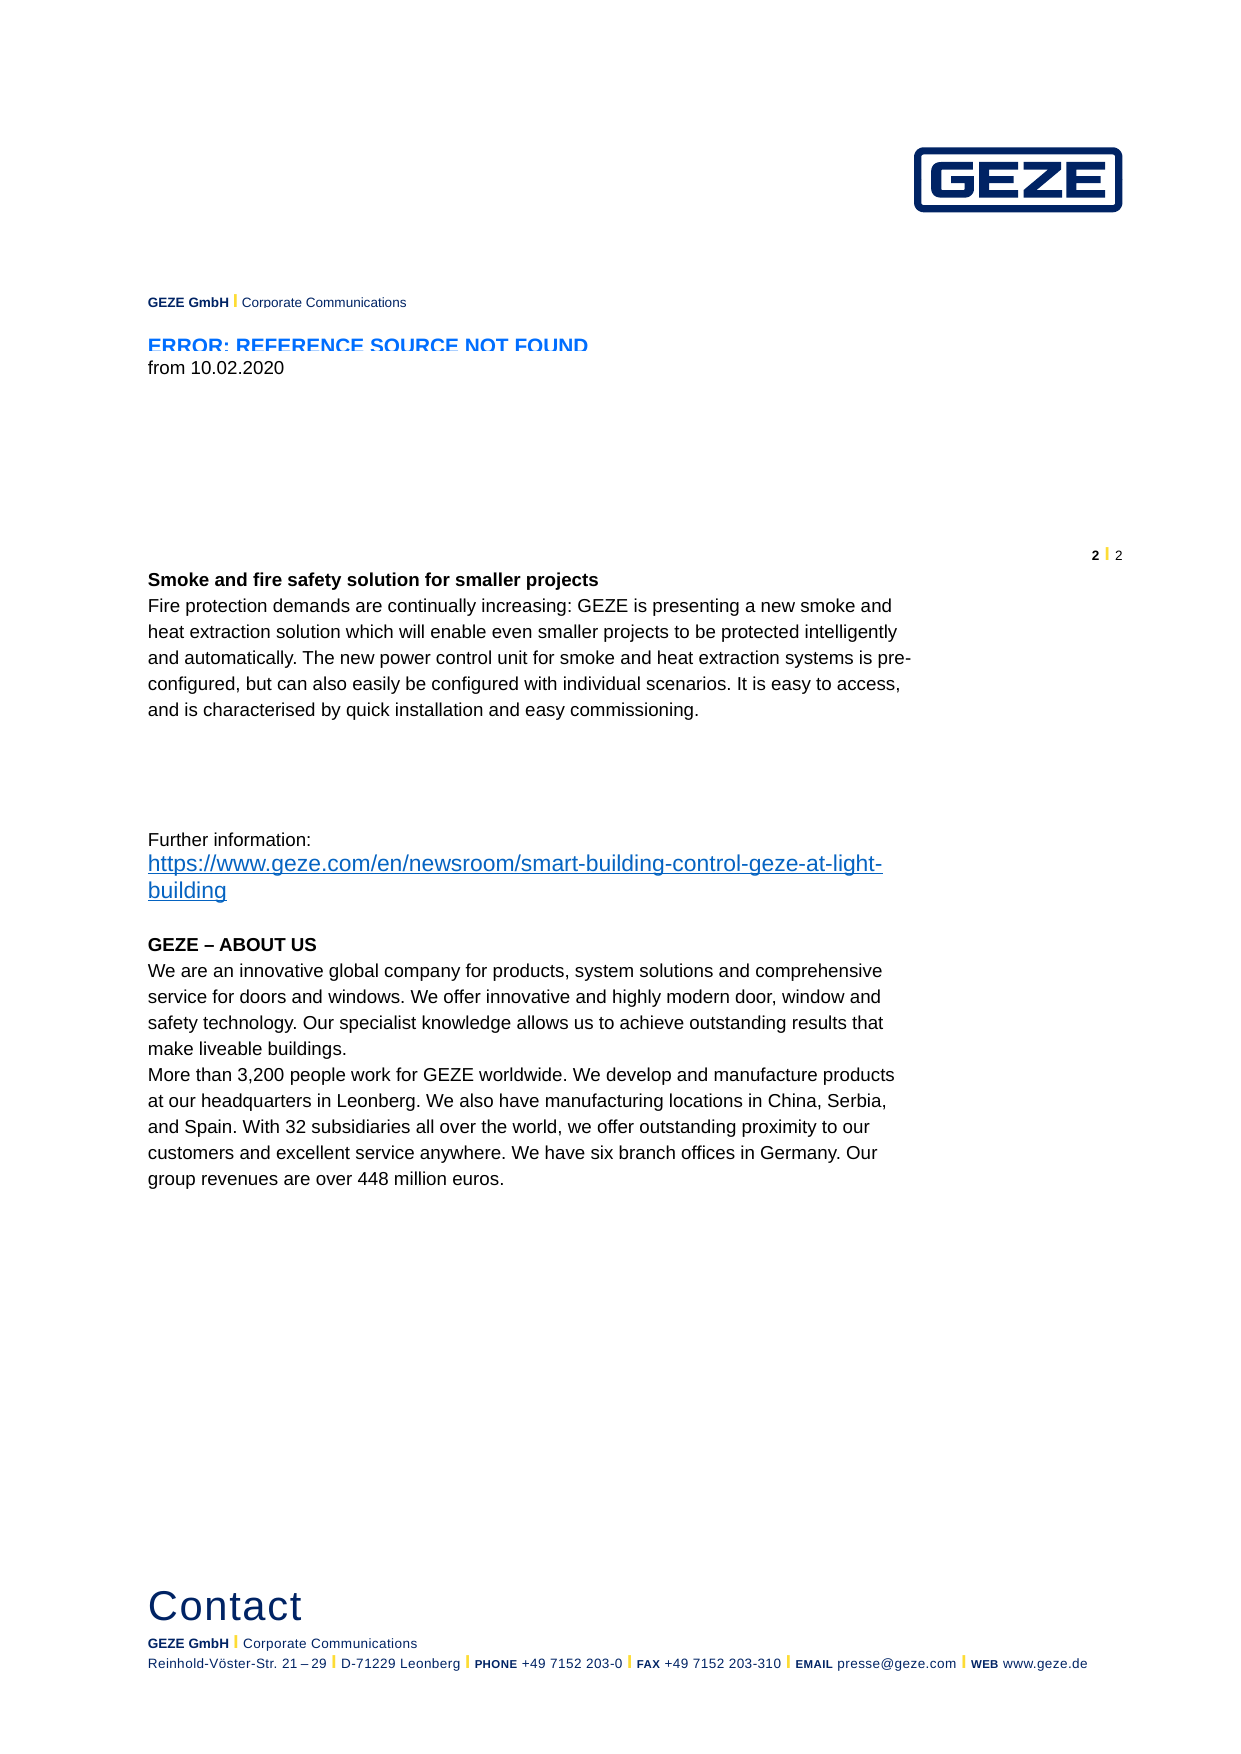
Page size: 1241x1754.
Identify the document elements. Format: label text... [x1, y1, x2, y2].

text Smoke and fire safety solution for smaller projects [148, 564, 915, 590]
text Further information: [148, 824, 915, 850]
text We are an innovative global company for products, system solutions and comprehensive service for doors and windows. We offer innovative and highly modern door, window and safety technology. Our specialist knowledge allows us to achieve outstanding results that make liveable buildings. [148, 955, 915, 1059]
text GEZE – ABOUT US [148, 929, 915, 955]
text Fire protection demands are continually increasing: GEZE is presenting a new smoke and heat extraction solution which will enable even smaller projects to be protected intelligently and automatically. The new power control unit for smoke and heat extraction systems is pre-configured, but can also easily be configured with individual scenarios. It is easy to access, and is characterised by quick installation and easy commissioning. [148, 590, 915, 720]
text More than 3,200 people work for GEZE worldwide. We develop and manufacture products at our headquarters in Leonberg. We also have manufacturing locations in China, Serbia, and Spain. With 32 subsidiaries all over the world, we offer outstanding proximity to our customers and excellent service anywhere. We have six branch offices in Germany. Our group revenues are over 448 million euros. [148, 1059, 915, 1189]
text https://www.geze.com/en/newsroom/smart-building-control-geze-at-light-building [148, 850, 915, 903]
